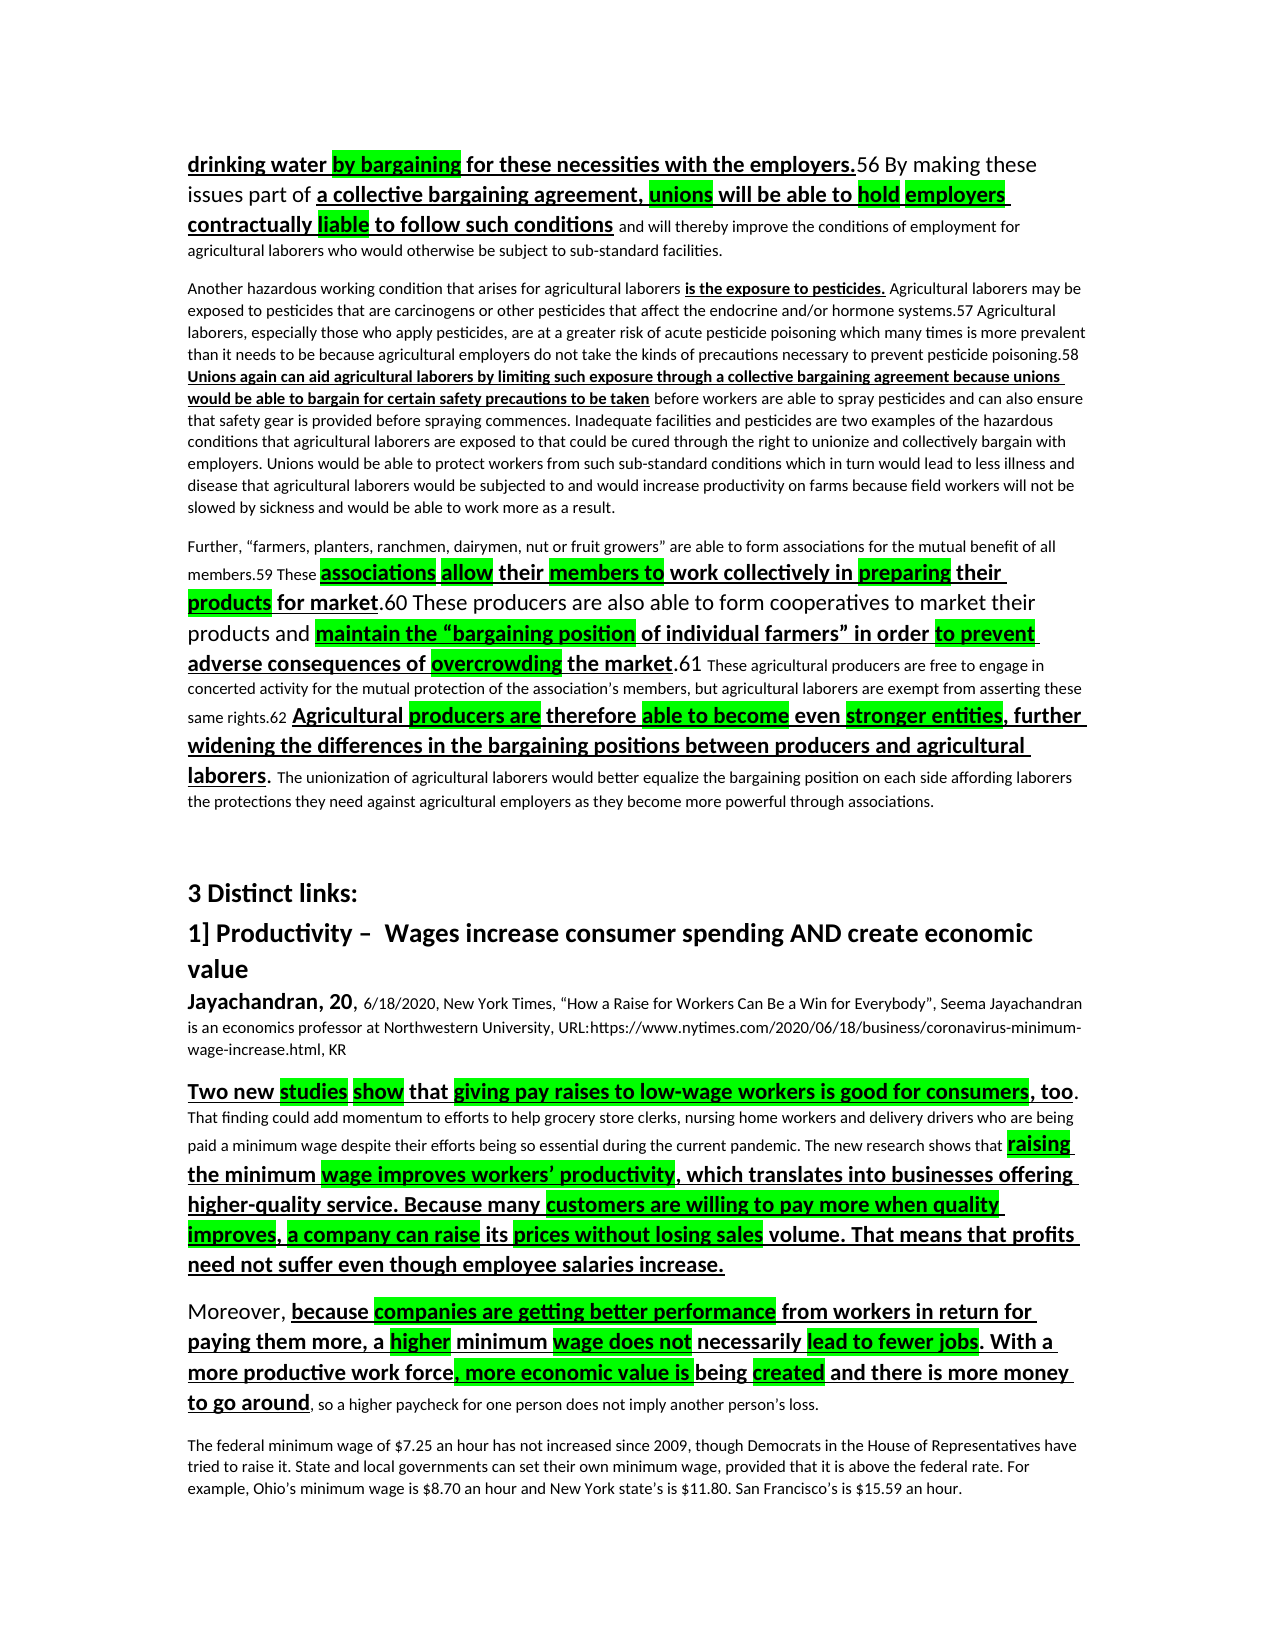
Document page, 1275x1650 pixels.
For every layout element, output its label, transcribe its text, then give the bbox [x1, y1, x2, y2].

text Moreover, because companies are getting better performance from workers in return for paying them more, a higher minimum wage does not necessarily lead to fewer jobs. With a more productive work force, more economic value is being created and there is more money to go around, so a higher paycheck for one person does not imply another person’s loss. [187, 1297, 1087, 1416]
text Another hazardous working condition that arises for agricultural laborers is the exposure to pesticides. Agricultural laborers may be exposed to pesticides that are carcinogens or other pesticides that affect the endocrine and/or hormone systems.57 Agricultural laborers, especially those who apply pesticides, are at a greater risk of acute pesticide poisoning which many times is more prevalent than it needs to be because agricultural employers do not take the kinds of precautions necessary to prevent pesticide poisoning.58 Unions again can aid agricultural laborers by limiting such exposure through a collective bargaining agreement because unions would be able to bargain for certain safety precautions to be taken before workers are able to spray pesticides and can also ensure that safety gear is provided before spraying commences. Inadequate facilities and pesticides are two examples of the hazardous conditions that agricultural laborers are exposed to that could be cured through the right to unionize and collectively bargain with employers. Unions would be able to protect workers from such sub-standard conditions which in turn would lead to less illness and disease that agricultural laborers would be subjected to and would increase productivity on farms because field workers will not be slowed by sickness and would be able to work more as a result. [187, 278, 1087, 518]
text Further, “farmers, planters, ranchmen, dairymen, nut or fruit growers” are able to form associations for the mutual benefit of all members.59 These associations allow their members to work collectively in preparing their products for market.60 These producers are also able to form cooperatives to market their products and maintain the “bargaining position of individual farmers” in order to prevent adverse consequences of overcrowding the market.61 These agricultural producers are free to engage in concerted activity for the mutual protection of the association’s members, but agricultural laborers are exempt from asserting these same rights.62 Agricultural producers are therefore able to become even stronger entities, further widening the differences in the bargaining positions between producers and agricultural laborers. The unionization of agricultural laborers would better equalize the bargaining position on each side affording laborers the protections they need against agricultural employers as they become more powerful through associations. [187, 536, 1087, 811]
subtitle 3 Distinct links: [187, 876, 1087, 909]
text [187, 150, 1087, 260]
text The federal minimum wage of $7.25 an hour has not increased since 2009, though Democrats in the House of Representatives have tried to raise it. State and local governments can set their own minimum wage, provided that it is above the federal rate. For example, Ohio’s minimum wage is $8.70 an hour and New York state’s is $11.80. San Francisco’s is $15.59 an hour. [187, 1435, 1087, 1499]
text Jayachandran, 20, 6/18/2020, New York Times, “How a Raise for Workers Can Be a Win for Everybody”, Seema Jayachandran is an economics professor at Northwestern University, URL:https://www.nytimes.com/2020/06/18/business/coronavirus-minimum-wage-increase.html, KR [187, 987, 1087, 1059]
subtitle 1] Productivity – Wages increase consumer spending AND create economic value [187, 916, 1087, 985]
text Two new studies show that giving pay raises to low-wage workers is good for consumers, too. That finding could add momentum to efforts to help grocery store clerks, nursing home workers and delivery drivers who are being paid a minimum wage despite their efforts being so essential during the current pandemic. The new research shows that raising the minimum wage improves workers’ productivity, which translates into businesses offering higher-quality service. Because many customers are willing to pay more when quality improves, a company can raise its prices without losing sales volume. That means that profits need not suffer even though employee salaries increase. [187, 1077, 1087, 1278]
